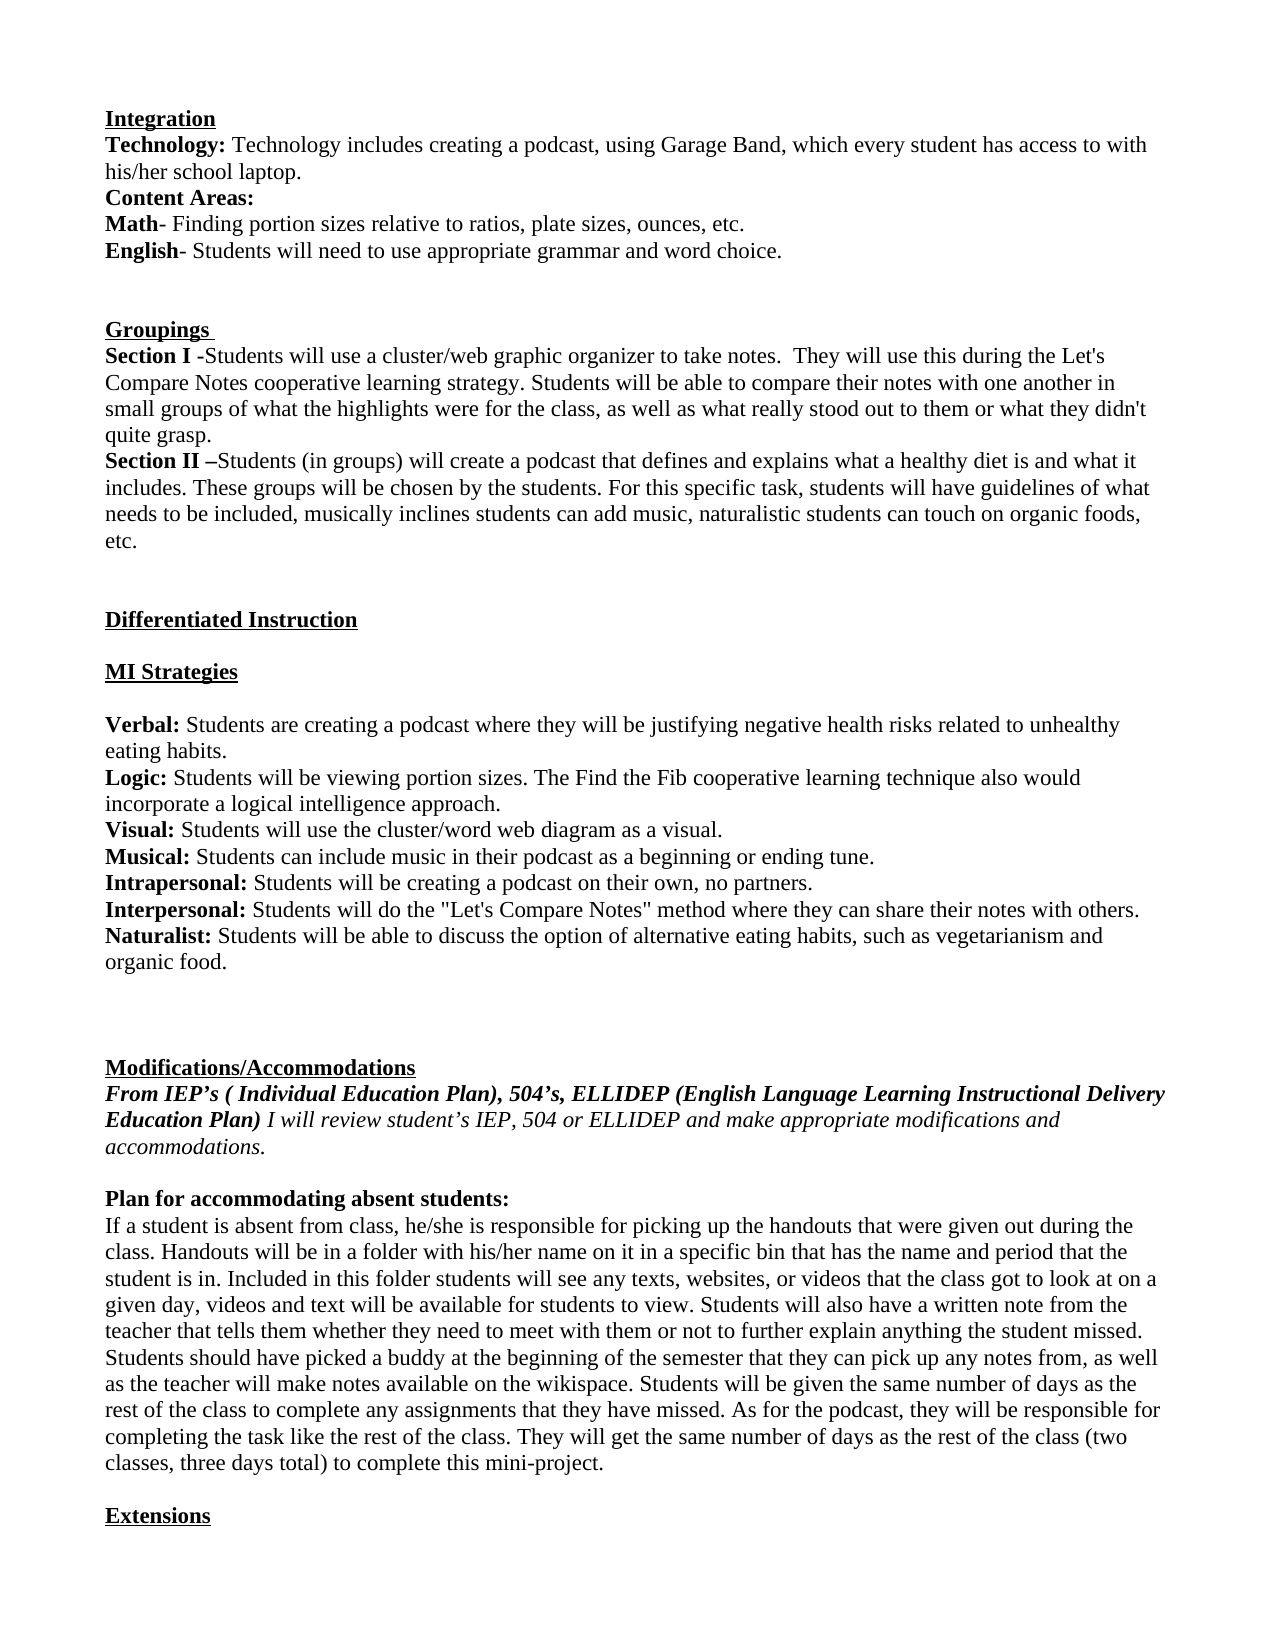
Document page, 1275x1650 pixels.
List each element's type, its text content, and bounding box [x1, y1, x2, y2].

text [105, 237, 1170, 1528]
text Math- Finding portion sizes relative to ratios, plate sizes, ounces, etc. [105, 210, 1170, 237]
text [105, 105, 1170, 210]
